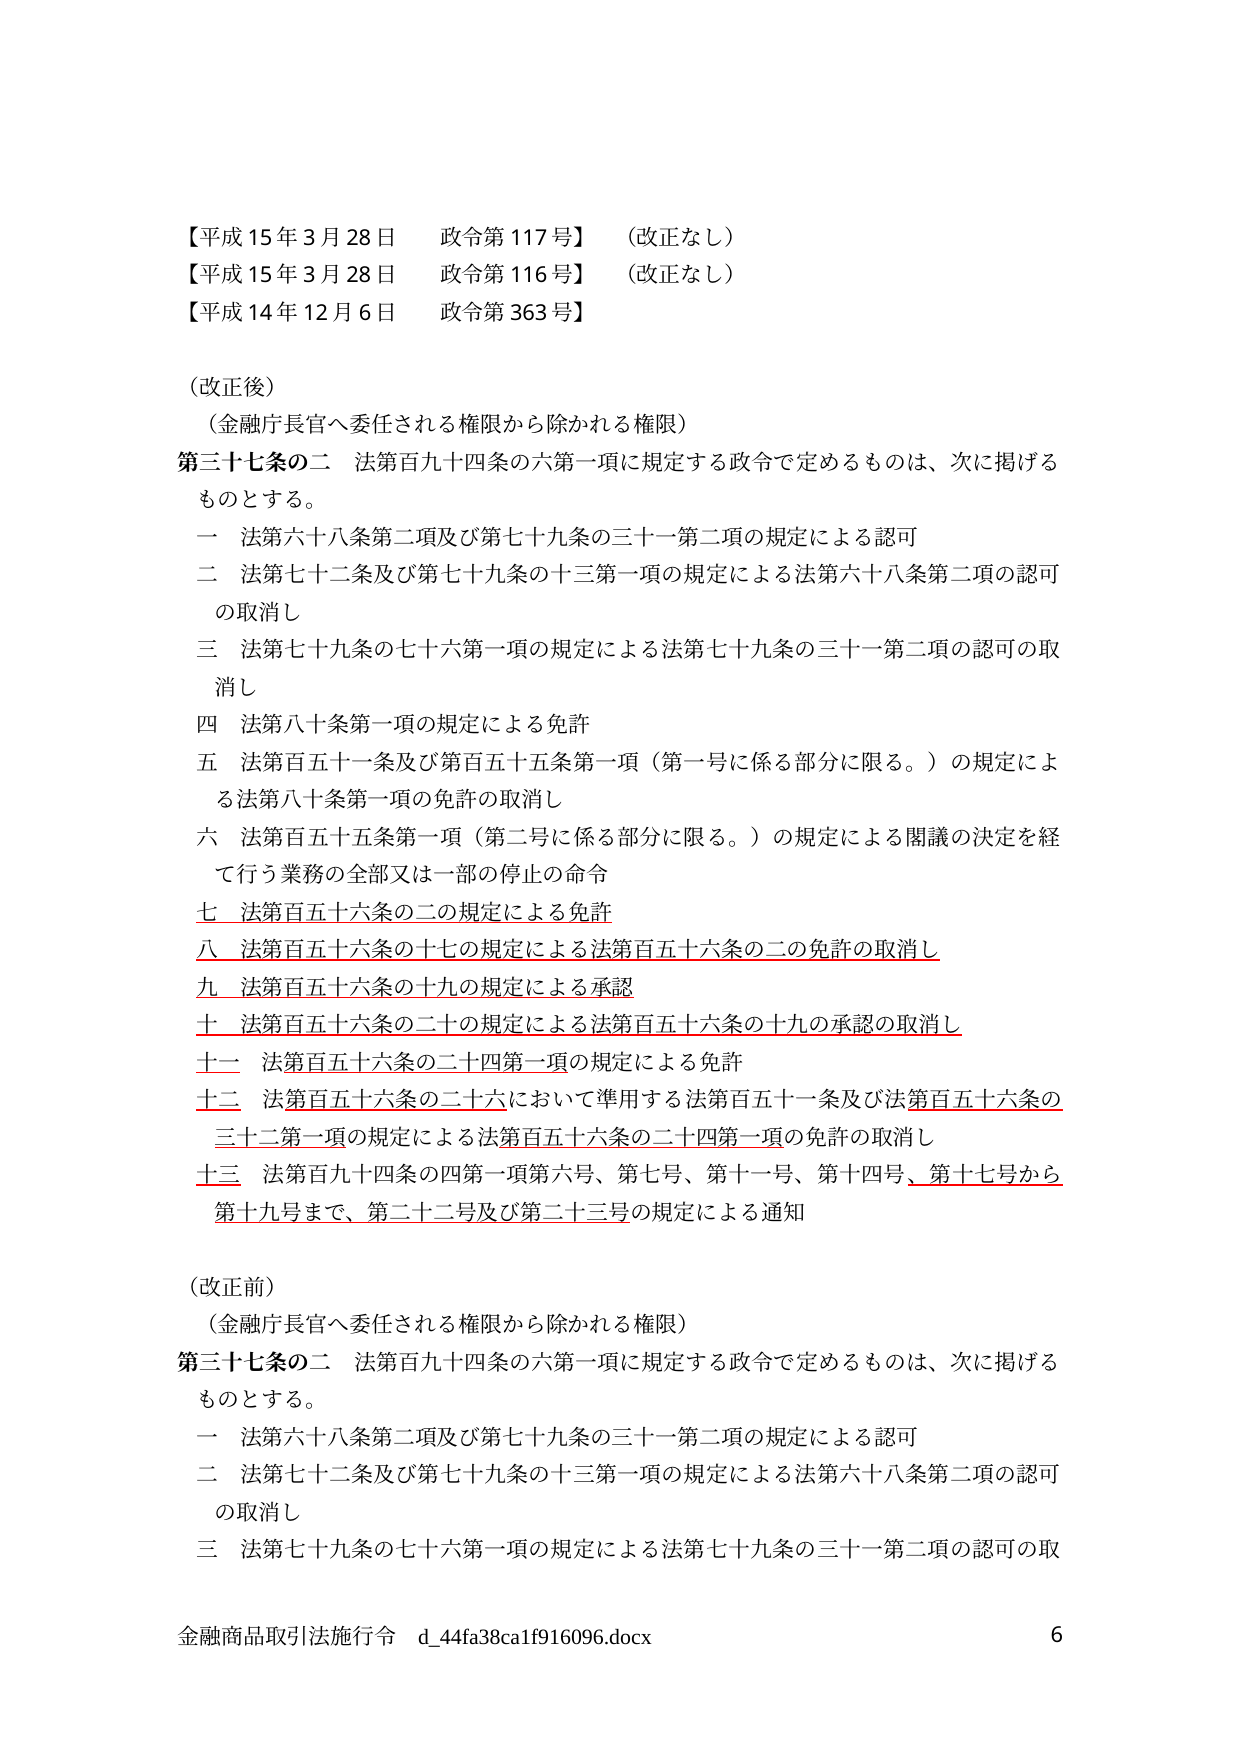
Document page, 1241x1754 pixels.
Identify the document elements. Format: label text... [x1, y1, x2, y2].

text （金融庁長官へ委任される権限から除かれる権限） [196, 404, 1063, 442]
text 六 法第百五十五条第一項（第二号に係る部分に限る。）の規定による閣議の決定を経て行う業務の全部又は一部の停止の命令 [196, 817, 1063, 892]
text 十三 法第百九十四条の四第一項第六号、第七号、第十一号、第十四号、第十七号から第十九号まで、第二十二号及び第二十三号の規定による通知 [196, 1154, 1063, 1229]
text 十一 法第百五十六条の二十四第一項の規定による免許 [196, 1042, 1063, 1079]
text 一 法第六十八条第二項及び第七十九条の三十一第二項の規定による認可 [196, 1417, 1063, 1454]
text 三 法第七十九条の七十六第一項の規定による法第七十九条の三十一第二項の認可の取消し [196, 629, 1063, 704]
text 七 法第百五十六条の二の規定による免許 [196, 892, 1063, 929]
text 九 法第百五十六条の十九の規定による承認 [196, 967, 1063, 1004]
text 二 法第七十二条及び第七十九条の十三第一項の規定による法第六十八条第二項の認可の取消し [196, 554, 1063, 629]
text 四 法第八十条第一項の規定による免許 [196, 704, 1063, 742]
text 第三十七条の二 法第百九十四条の六第一項に規定する政令で定めるものは、次に掲げるものとする。 [177, 442, 1063, 517]
text （改正前） [177, 1267, 1063, 1304]
text （金融庁長官へ委任される権限から除かれる権限） [196, 1304, 1063, 1342]
text 二 法第七十二条及び第七十九条の十三第一項の規定による法第六十八条第二項の認可の取消し [196, 1454, 1063, 1529]
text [196, 1529, 1063, 1567]
text （改正後） [177, 367, 1063, 404]
text 第三十七条の二 法第百九十四条の六第一項に規定する政令で定めるものは、次に掲げるものとする。 [177, 1342, 1063, 1417]
text 【平成14年12月6日 政令第363号】 [177, 292, 1063, 329]
text 十二 法第百五十六条の二十六において準用する法第百五十一条及び法第百五十六条の三十二第一項の規定による法第百五十六条の二十四第一項の免許の取消し [196, 1079, 1063, 1154]
text 十 法第百五十六条の二十の規定による法第百五十六条の十九の承認の取消し [196, 1004, 1063, 1042]
text 【平成15年3月28日 政令第117号】 （改正なし） [177, 217, 1063, 254]
text 【平成15年3月28日 政令第116号】 （改正なし） [177, 254, 1063, 292]
text 一 法第六十八条第二項及び第七十九条の三十一第二項の規定による認可 [196, 517, 1063, 554]
text 五 法第百五十一条及び第百五十五条第一項（第一号に係る部分に限る。）の規定による法第八十条第一項の免許の取消し [196, 742, 1063, 817]
text 八 法第百五十六条の十七の規定による法第百五十六条の二の免許の取消し [196, 929, 1063, 967]
